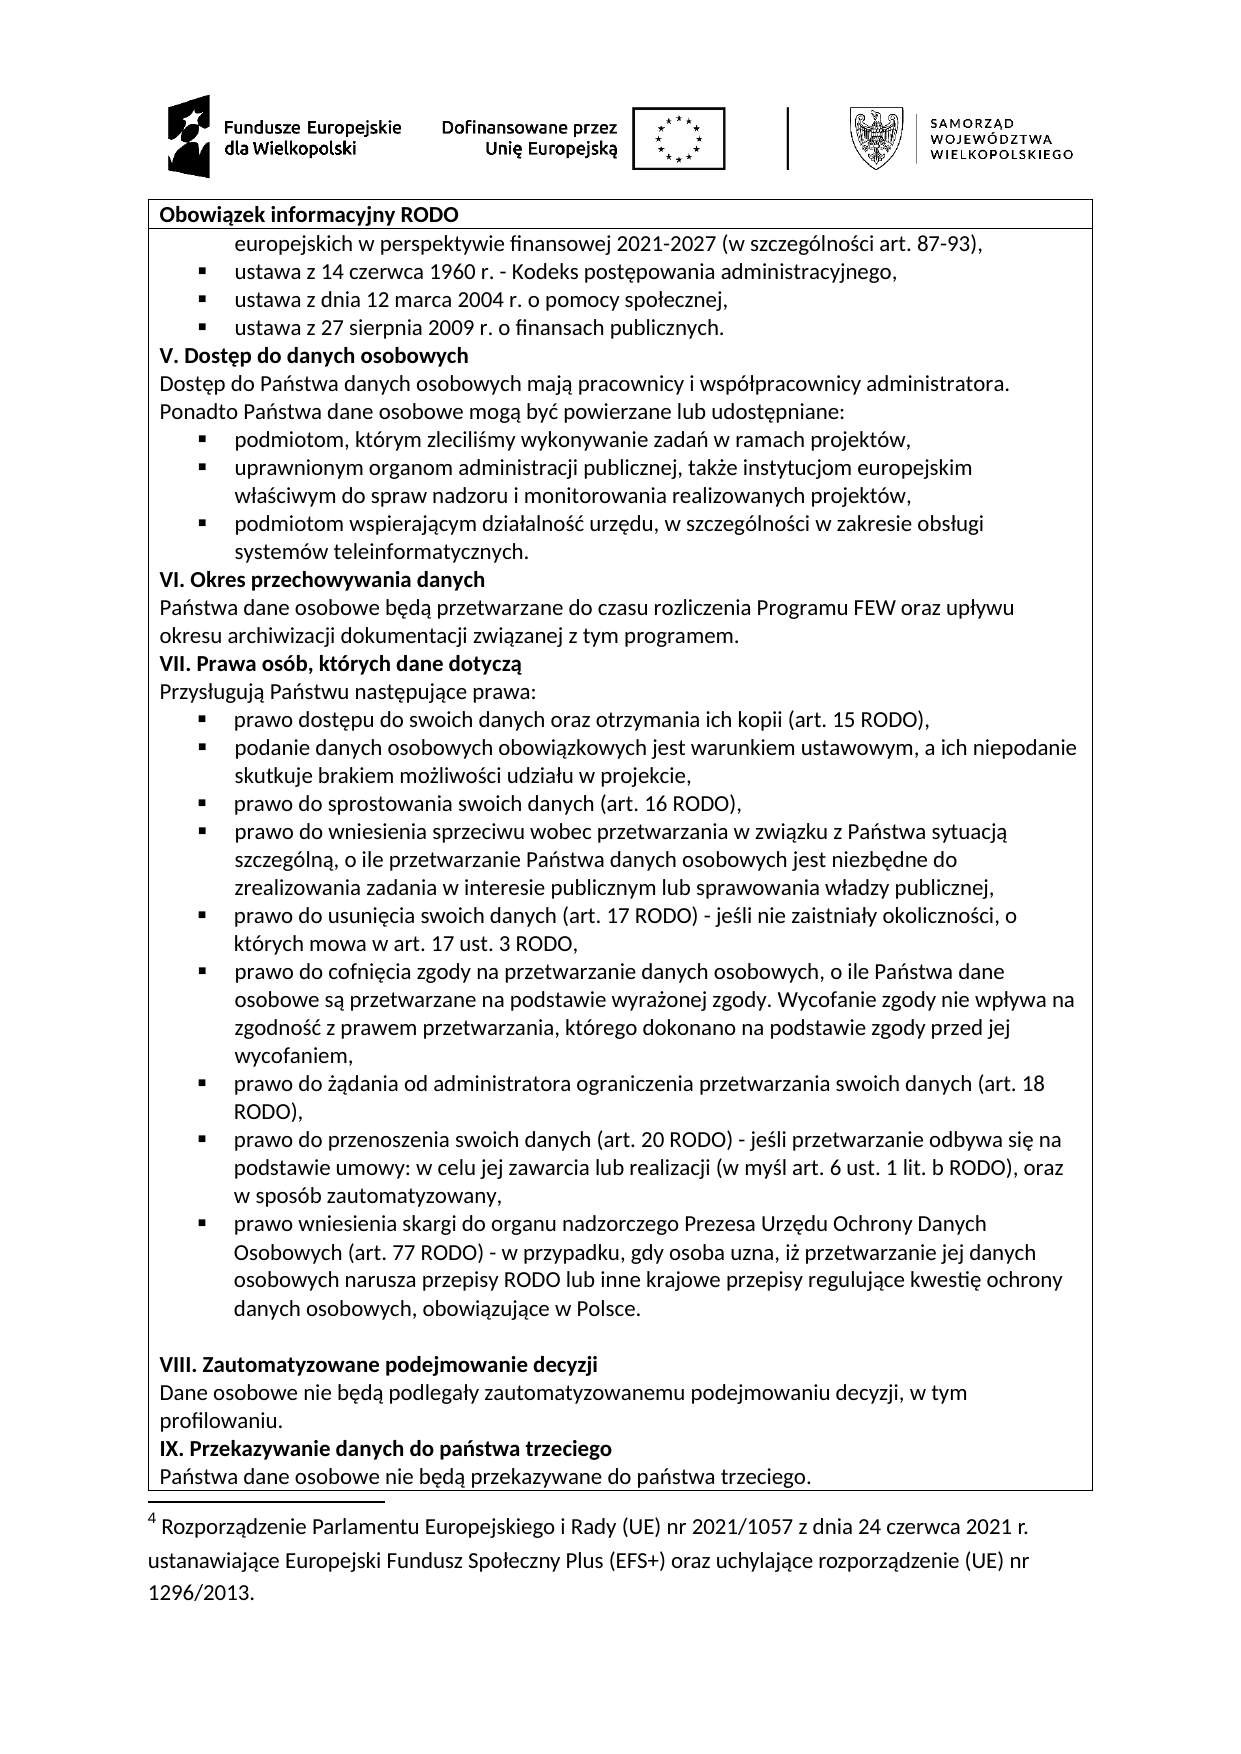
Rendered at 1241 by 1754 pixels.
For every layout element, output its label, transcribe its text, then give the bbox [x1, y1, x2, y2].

table_header Obowiązek informacyjny RODO [149, 200, 1092, 228]
picture [147, 73, 1093, 199]
